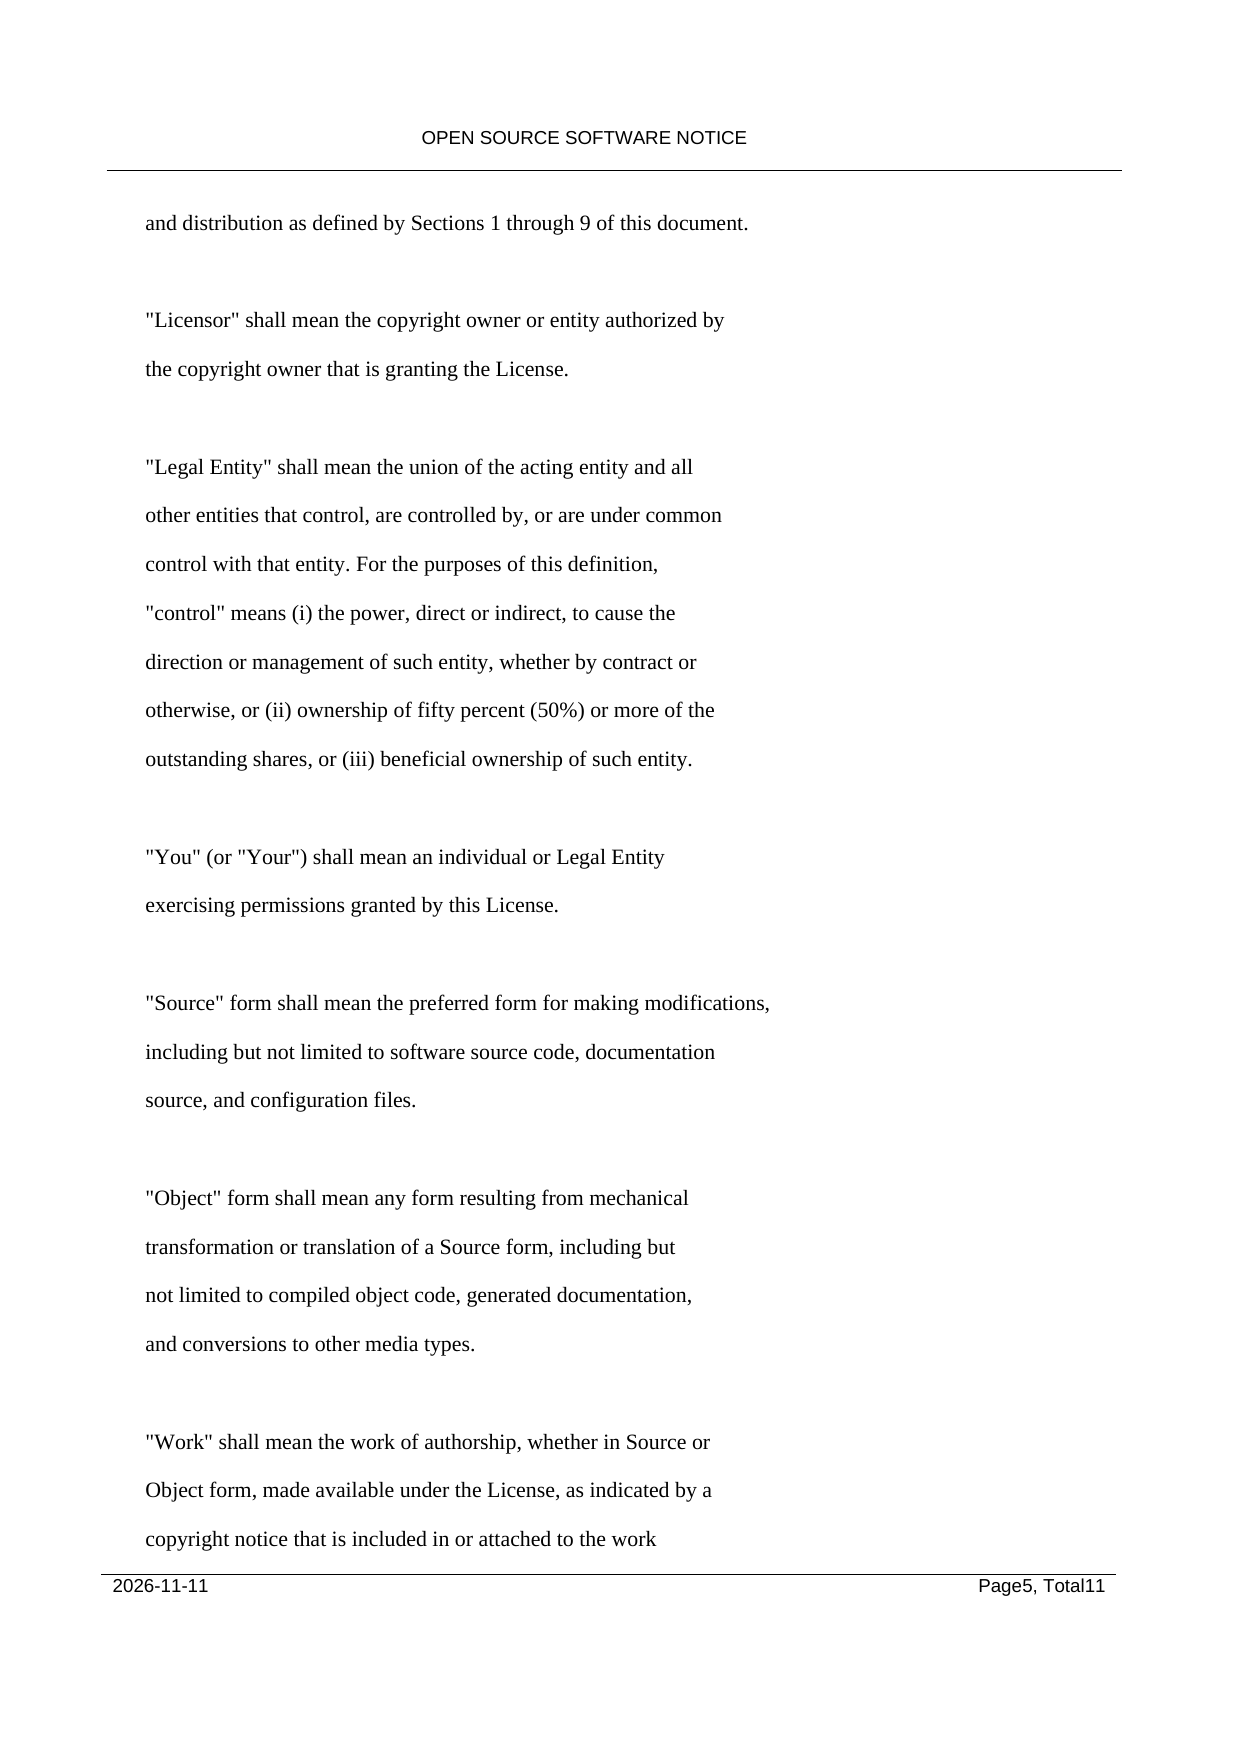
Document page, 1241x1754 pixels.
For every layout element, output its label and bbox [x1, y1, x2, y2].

text [112, 206, 1128, 1555]
